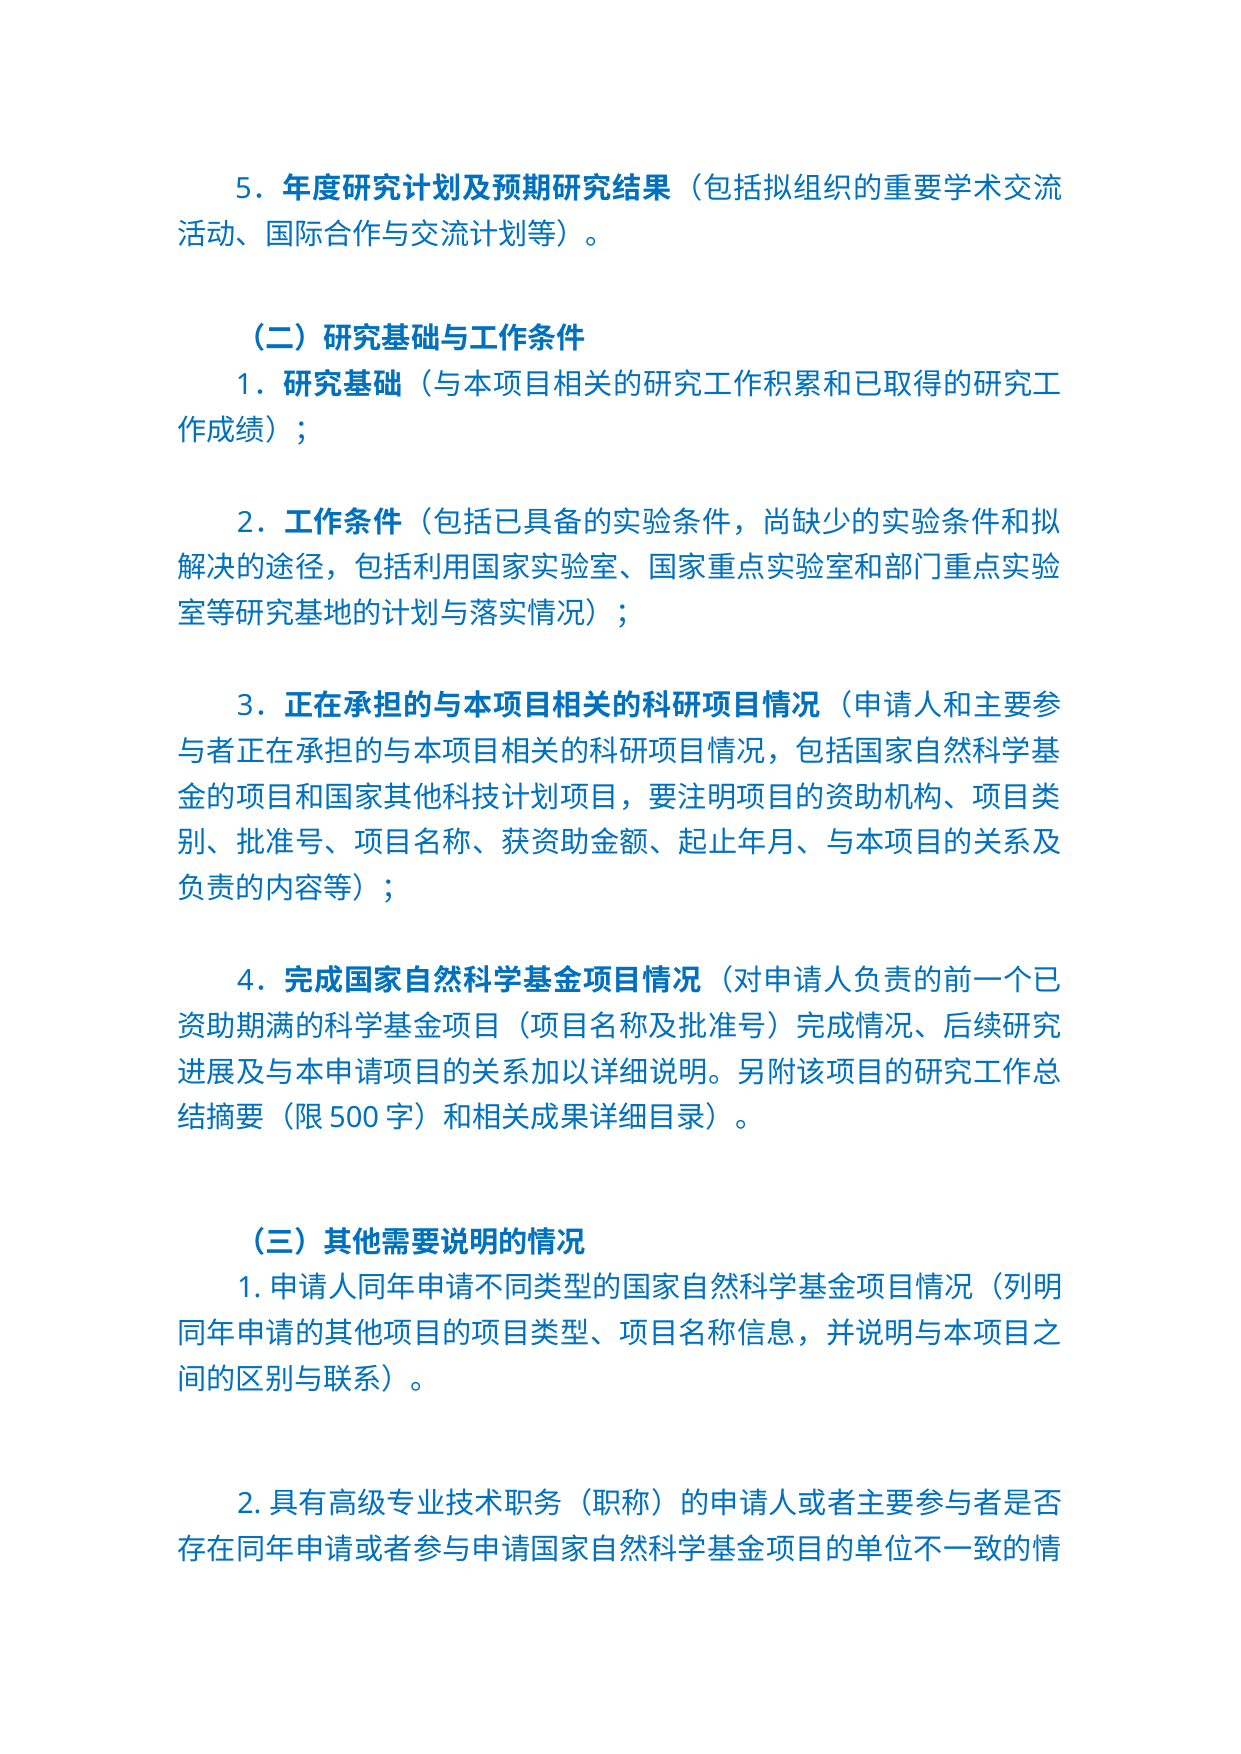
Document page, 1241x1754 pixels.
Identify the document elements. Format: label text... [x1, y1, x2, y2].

text 1. 申请人同年申请不同类型的国家自然科学基金项目情况（列明同年申请的其他项目的项目类型、项目名称信息，并说明与本项目之间的区别与联系）。 [177, 1261, 1063, 1399]
text 1．研究基础（与本项目相关的研究工作积累和已取得的研究工作成绩）； [177, 358, 1063, 449]
text 2．工作条件（包括已具备的实验条件，尚缺少的实验条件和拟解决的途径，包括利用国家实验室、国家重点实验室和部门重点实验室等研究基地的计划与落实情况）； [177, 495, 1063, 633]
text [177, 1477, 1063, 1569]
text 4．完成国家自然科学基金项目情况（对申请人负责的前一个已资助期满的科学基金项目（项目名称及批准号）完成情况、后续研究进展及与本申请项目的关系加以详细说明。另附该项目的研究工作总结摘要（限500字）和相关成果详细目录）。 [177, 954, 1063, 1137]
text 3．正在承担的与本项目相关的科研项目情况（申请人和主要参与者正在承担的与本项目相关的科研项目情况，包括国家自然科学基金的项目和国家其他科技计划项目，要注明项目的资助机构、项目类别、批准号、项目名称、获资助金额、起止年月、与本项目的关系及负责的内容等）； [177, 679, 1063, 908]
text （三）其他需要说明的情况 [177, 1215, 1063, 1261]
text 5．年度研究计划及预期研究结果（包括拟组织的重要学术交流活动、国际合作与交流计划等）。 [177, 162, 1063, 254]
text （二）研究基础与工作条件 [177, 312, 1063, 358]
